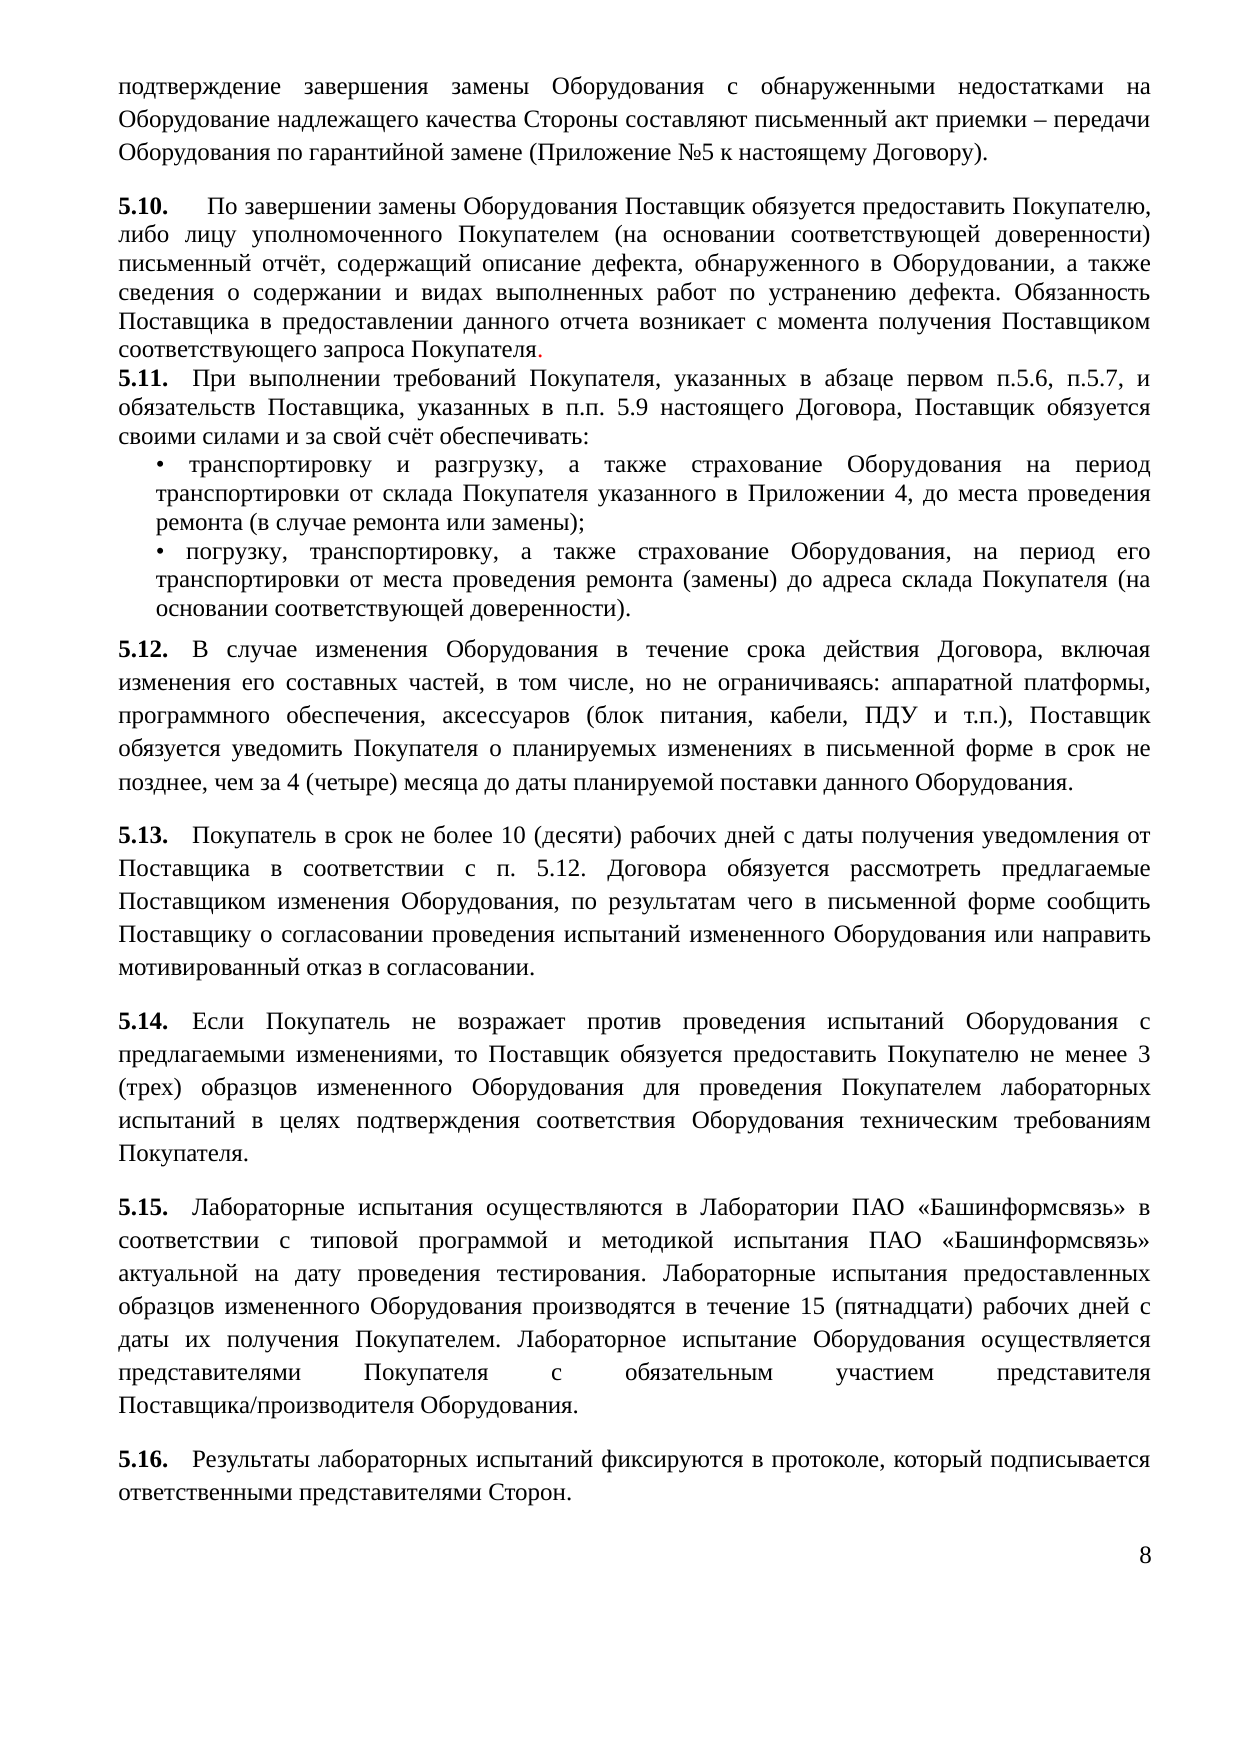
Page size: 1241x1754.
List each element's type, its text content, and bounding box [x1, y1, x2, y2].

list При выполнении требований Покупателя, указанных в абзаце первом п.5.6, п.5.7, и обязательств Поставщика, указанных в п.п. 5.9 настоящего Договора, Поставщик обязуется своими силами и за свой счёт обеспечивать: [118, 363, 1152, 449]
list Результаты лабораторных испытаний фиксируются в протоколе, который подписывается ответственными представителями Сторон. [118, 1444, 1152, 1506]
list По завершении замены Оборудования Поставщик обязуется предоставить Покупателю, либо лицу уполномоченного Покупателем (на основании соответствующей доверенности) письменный отчёт, содержащий описание дефекта, обнаруженного в Оборудовании, а также сведения о содержании и видах выполненных работ по устранению дефекта. Обязанность Поставщика в предоставлении данного отчета возникает с момента получения Поставщиком соответствующего запроса Покупателя. [118, 191, 1152, 363]
list Если Покупатель не возражает против проведения испытаний Оборудования с предлагаемыми изменениями, то Поставщик обязуется предоставить Покупателю не менее 3 (трех) образцов измененного Оборудования для проведения Покупателем лабораторных испытаний в целях подтверждения соответствия Оборудования техническим требованиям Покупателя. [118, 1006, 1152, 1167]
list • транспортировку и разгрузку, а также страхование Оборудования на период транспортировки от склада Покупателя указанного в Приложении 4, до места проведения ремонта (в случае ремонта или замены); [156, 449, 1152, 536]
list • погрузку, транспортировку, а также страхование Оборудования, на период его транспортировки от места проведения ремонта (замены) до адреса склада Покупателя (на основании соответствующей доверенности). [156, 536, 1152, 622]
list Лабораторные испытания осуществляются в Лаборатории ПАО «Башинформсвязь» в соответствии с типовой программой и методикой испытания ПАО «Башинформсвязь» актуальной на дату проведения тестирования. Лабораторные испытания предоставленных образцов измененного Оборудования производятся в течение 15 (пятнадцати) рабочих дней с даты их получения Покупателем. Лабораторное испытание Оборудования осуществляется представителями Покупателя с обязательным участием представителя Поставщика/производителя Оборудования. [118, 1192, 1152, 1419]
list Покупатель в срок не более 10 (десяти) рабочих дней с даты получения уведомления от Поставщика в соответствии с п. 5.12. Договора обязуется рассмотреть предлагаемые Поставщиком изменения Оборудования, по результатам чего в письменной форме сообщить Поставщику о согласовании проведения испытаний измененного Оборудования или направить мотивированный отказ в согласовании. [118, 820, 1152, 981]
list В случае изменения Оборудования в течение срока действия Договора, включая изменения его составных частей, в том числе, но не ограничиваясь: аппаратной платформы, программного обеспечения, аксессуаров (блок питания, кабели, ПДУ и т.п.), Поставщик обязуется уведомить Покупателя о планируемых изменениях в письменной форме в срок не позднее, чем за 4 (четыре) месяца до даты планируемой поставки данного Оборудования. [118, 634, 1152, 795]
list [118, 71, 1152, 166]
